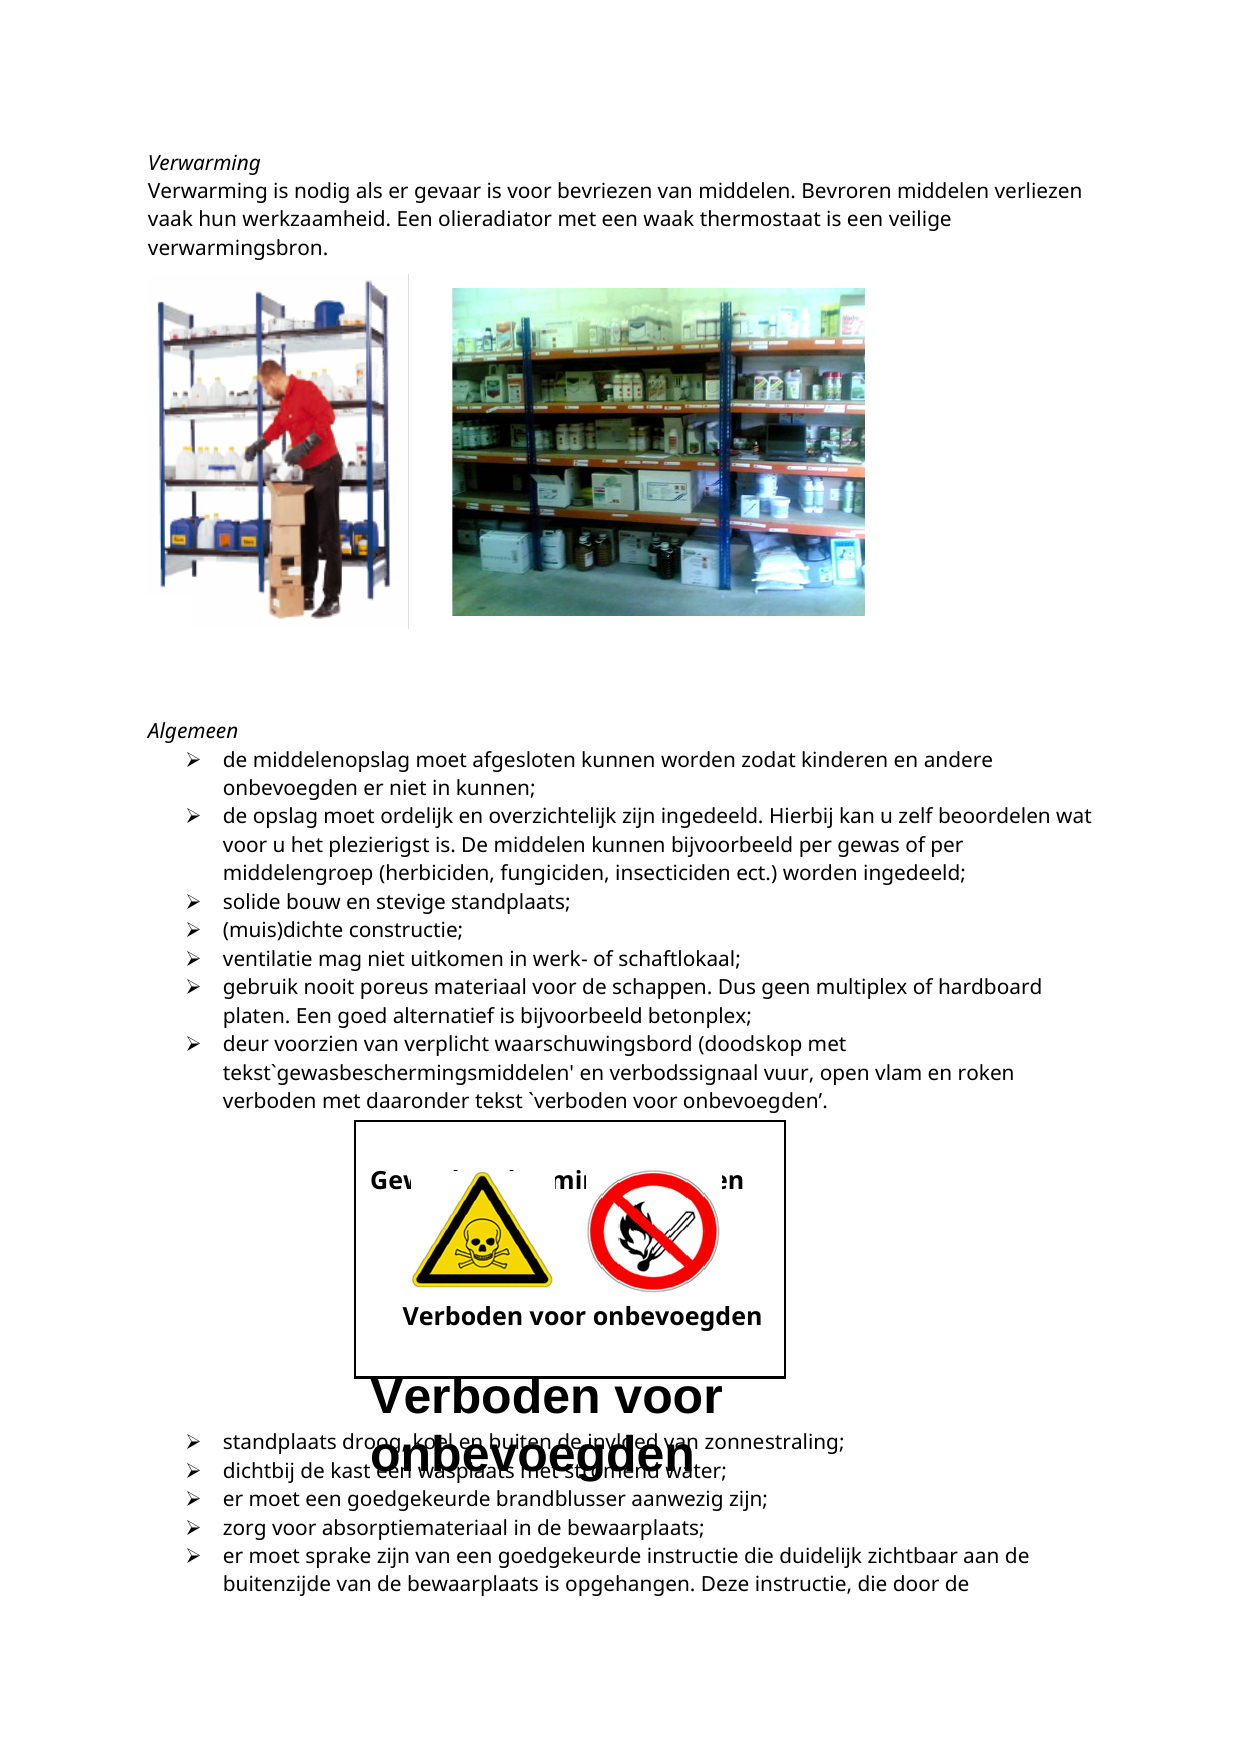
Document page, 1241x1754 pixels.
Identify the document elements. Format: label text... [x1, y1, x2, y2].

list gebruik nooit poreus materiaal voor de schappen. Dus geen multiplex of hardboard platen. Een goed alternatief is bijvoorbeeld betonplex; [185, 972, 1068, 1029]
picture [146, 274, 410, 629]
picture [586, 1169, 722, 1293]
text Verwarming is nodig als er gevaar is voor bevriezen van middelen. Bevroren middelen verliezen vaak hun werkzaamheid. Een olieradiator met een waak thermostaat is een veilige verwarmingsbron. [148, 176, 1093, 261]
picture [411, 1171, 555, 1288]
list de opslag moet ordelijk en overzichtelijk zijn ingedeeld. Hierbij kan u zelf beoordelen wat voor u het plezierigst is. De middelen kunnen bijvoorbeeld per gewas of per middelengroep (herbiciden, fungiciden, insecticiden ect.) worden ingedeeld; [185, 802, 1093, 887]
text Verwarming [148, 148, 1093, 176]
list solide bouw en stevige standplaats; [185, 887, 1093, 915]
list er moet een goedgekeurde brandblusser aanwezig zijn; [185, 1484, 1068, 1513]
text Algemeen [148, 716, 1093, 745]
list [185, 1541, 1093, 1598]
list (muis)dichte constructie; [185, 915, 1093, 944]
list deur voorzien van verplicht waarschuwingsbord (doodskop met tekst`gewasbeschermingsmiddelen' en verbodssignaal vuur, open vlam en roken verboden met daaronder tekst `verboden voor onbevoegden’. [185, 1029, 1068, 1114]
list zorg voor absorptiemateriaal in de bewaarplaats; [185, 1513, 1068, 1541]
list standplaats droog, koel en buiten de invloed van zonnestraling; [185, 1427, 1068, 1456]
list de middelenopslag moet afgesloten kunnen worden zodat kinderen en andere onbevoegden er niet in kunnen; [185, 745, 1093, 802]
list ventilatie mag niet uitkomen in werk- of schaftlokaal; [185, 944, 1093, 972]
list dichtbij de kast een wasplaats met stromend water; [185, 1456, 1068, 1484]
picture [452, 288, 865, 616]
